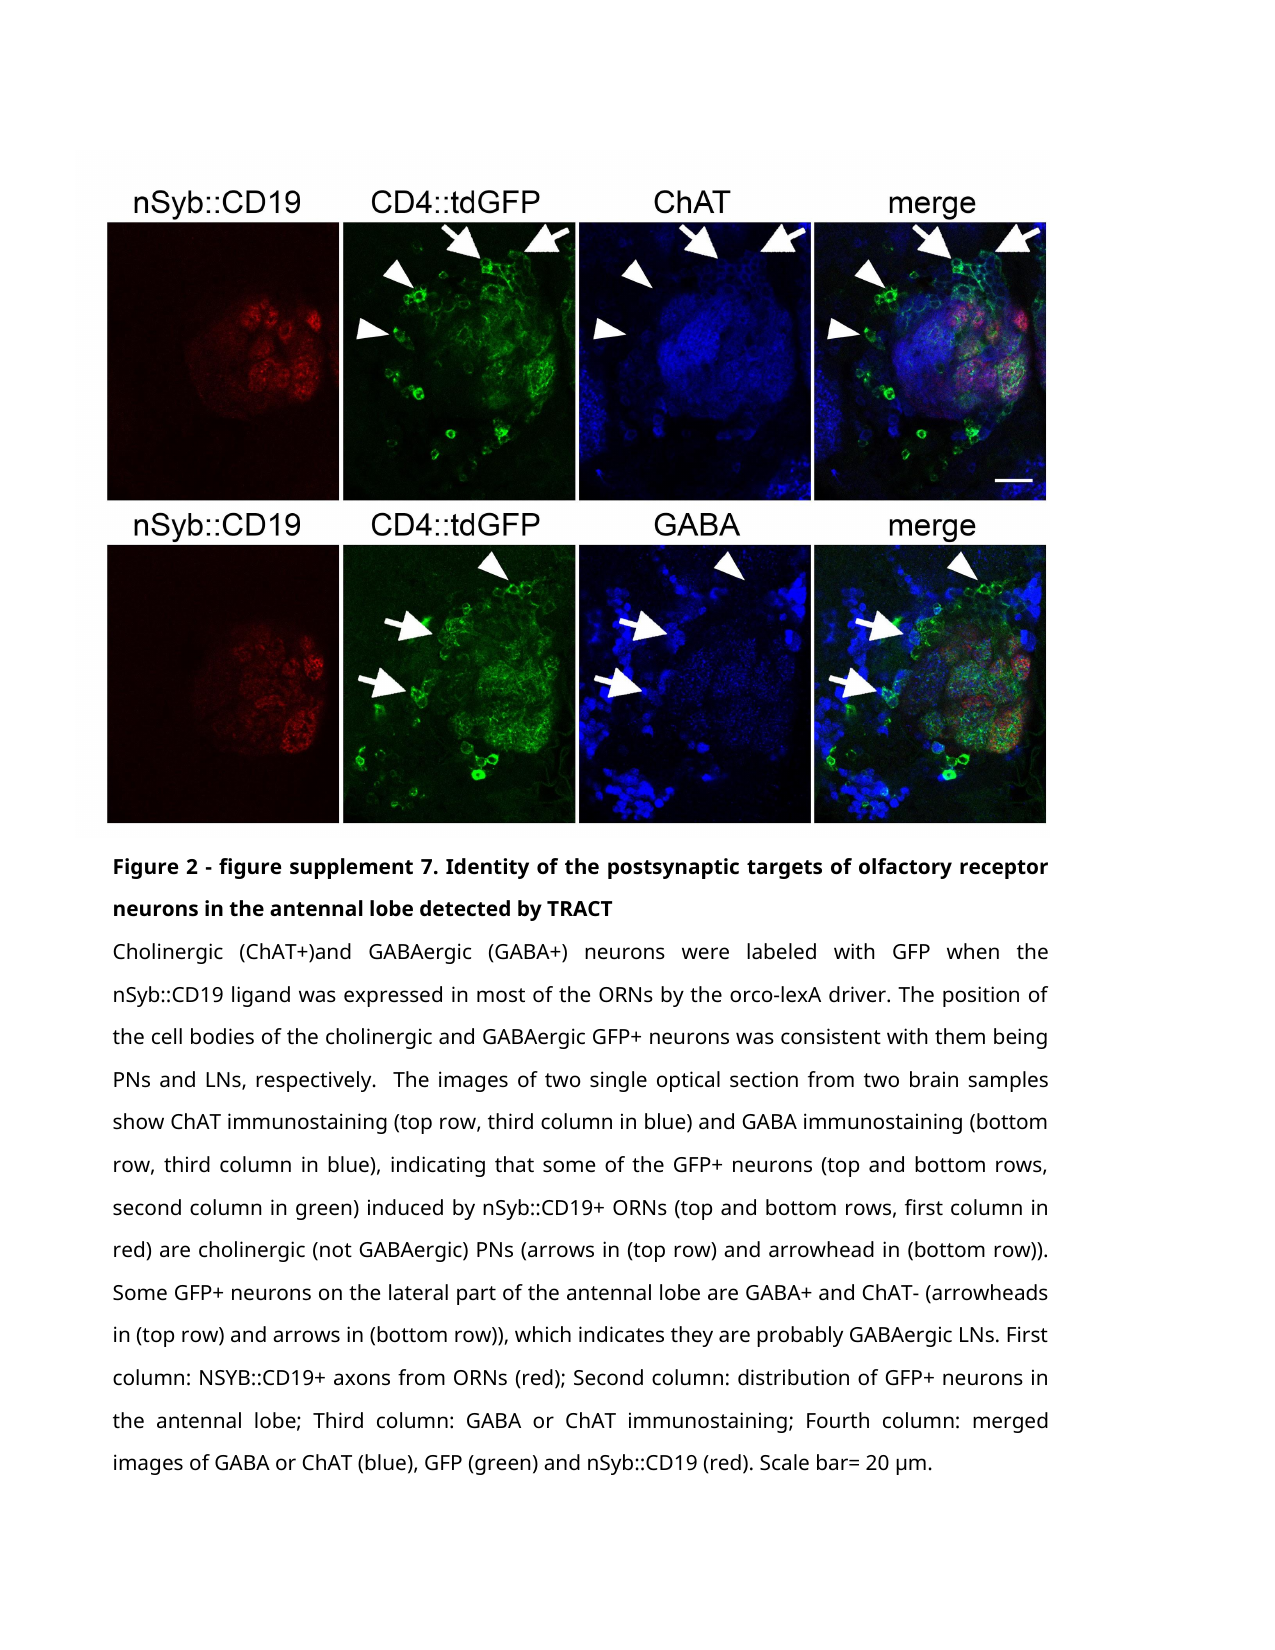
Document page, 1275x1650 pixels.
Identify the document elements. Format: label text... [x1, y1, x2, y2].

text Cholinergic (ChAT+)and GABAergic (GABA+) neurons were labeled with GFP when the nSyb::CD19 ligand was expressed in most of the ORNs by the orco-lexA driver. The position of the cell bodies of the cholinergic and GABAergic GFP+ neurons was consistent with them being PNs and LNs, respectively. The images of two single optical section from two brain samples show ChAT immunostaining (top row, third column in blue) and GABA immunostaining (bottom row, third column in blue), indicating that some of the GFP+ neurons (top and bottom rows, second column in green) induced by nSyb::CD19+ ORNs (top and bottom rows, first column in red) are cholinergic (not GABAergic) PNs (arrows in (top row) and arrowhead in (bottom row)). Some GFP+ neurons on the lateral part of the antennal lobe are GABA+ and ChAT- (arrowheads in (top row) and arrows in (bottom row)), which indicates they are probably GABAergic LNs. First column: NSYB::CD19+ axons from ORNs (red); Second column: distribution of GFP+ neurons in the antennal lobe; Third column: GABA or ChAT immunostaining; Fourth column: merged images of GABA or ChAT (blue), GFP (green) and nSyb::CD19 (red). Scale bar= 20 μm. [112, 937, 1050, 1477]
picture [75, 150, 1050, 838]
text Figure 2 - figure supplement 7. Identity of the postsynaptic targets of olfactory receptor neurons in the antennal lobe detected by TRACT [112, 852, 1050, 923]
